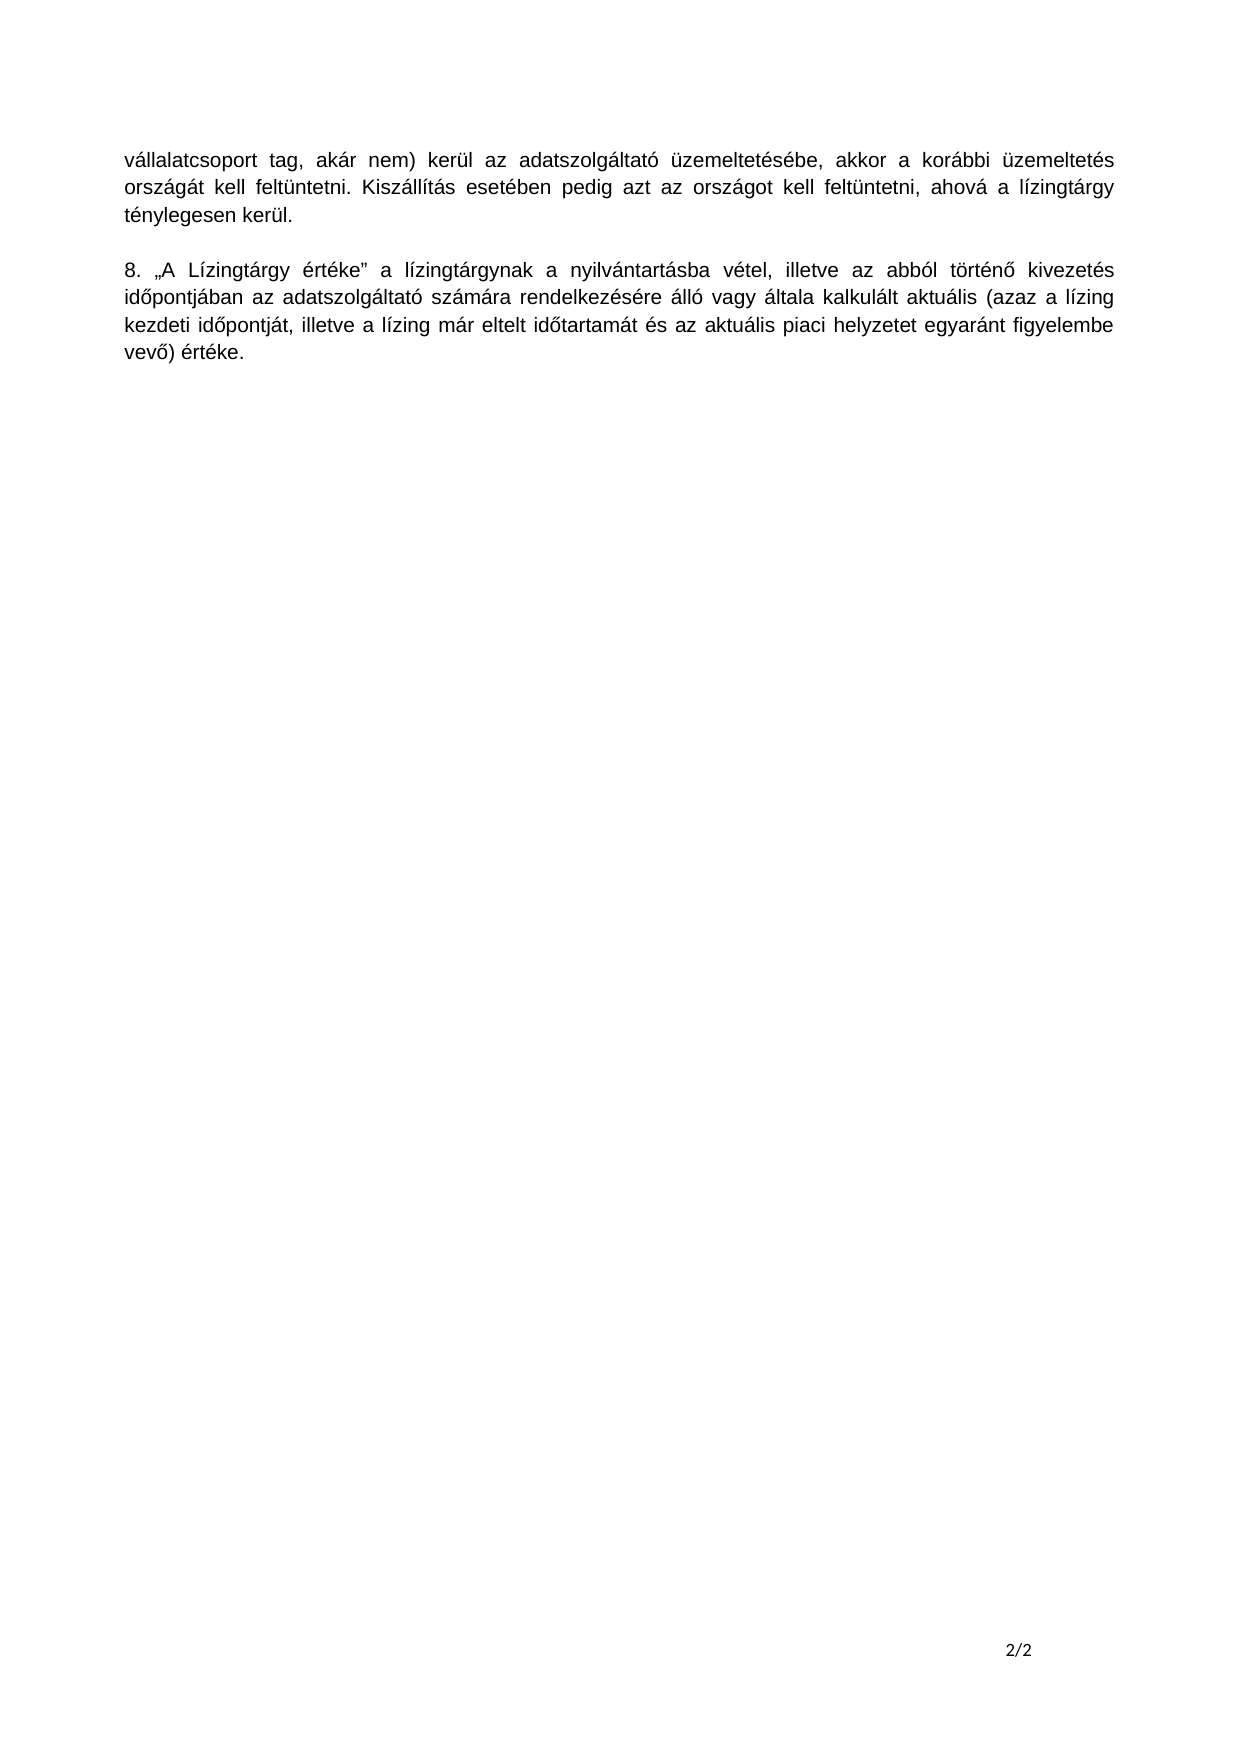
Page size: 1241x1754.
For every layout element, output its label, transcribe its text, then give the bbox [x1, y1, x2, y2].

text 8. „A Lízingtárgy értéke” a lízingtárgynak a nyilvántartásba vétel, illetve az abból történő kivezetés időpontjában az adatszolgáltató számára rendelkezésére álló vagy általa kalkulált aktuális (azaz a lízing kezdeti időpontját, illetve a lízing már eltelt időtartamát és az aktuális piaci helyzetet egyaránt figyelembe vevő) értéke. [124, 258, 1116, 364]
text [124, 148, 1116, 227]
